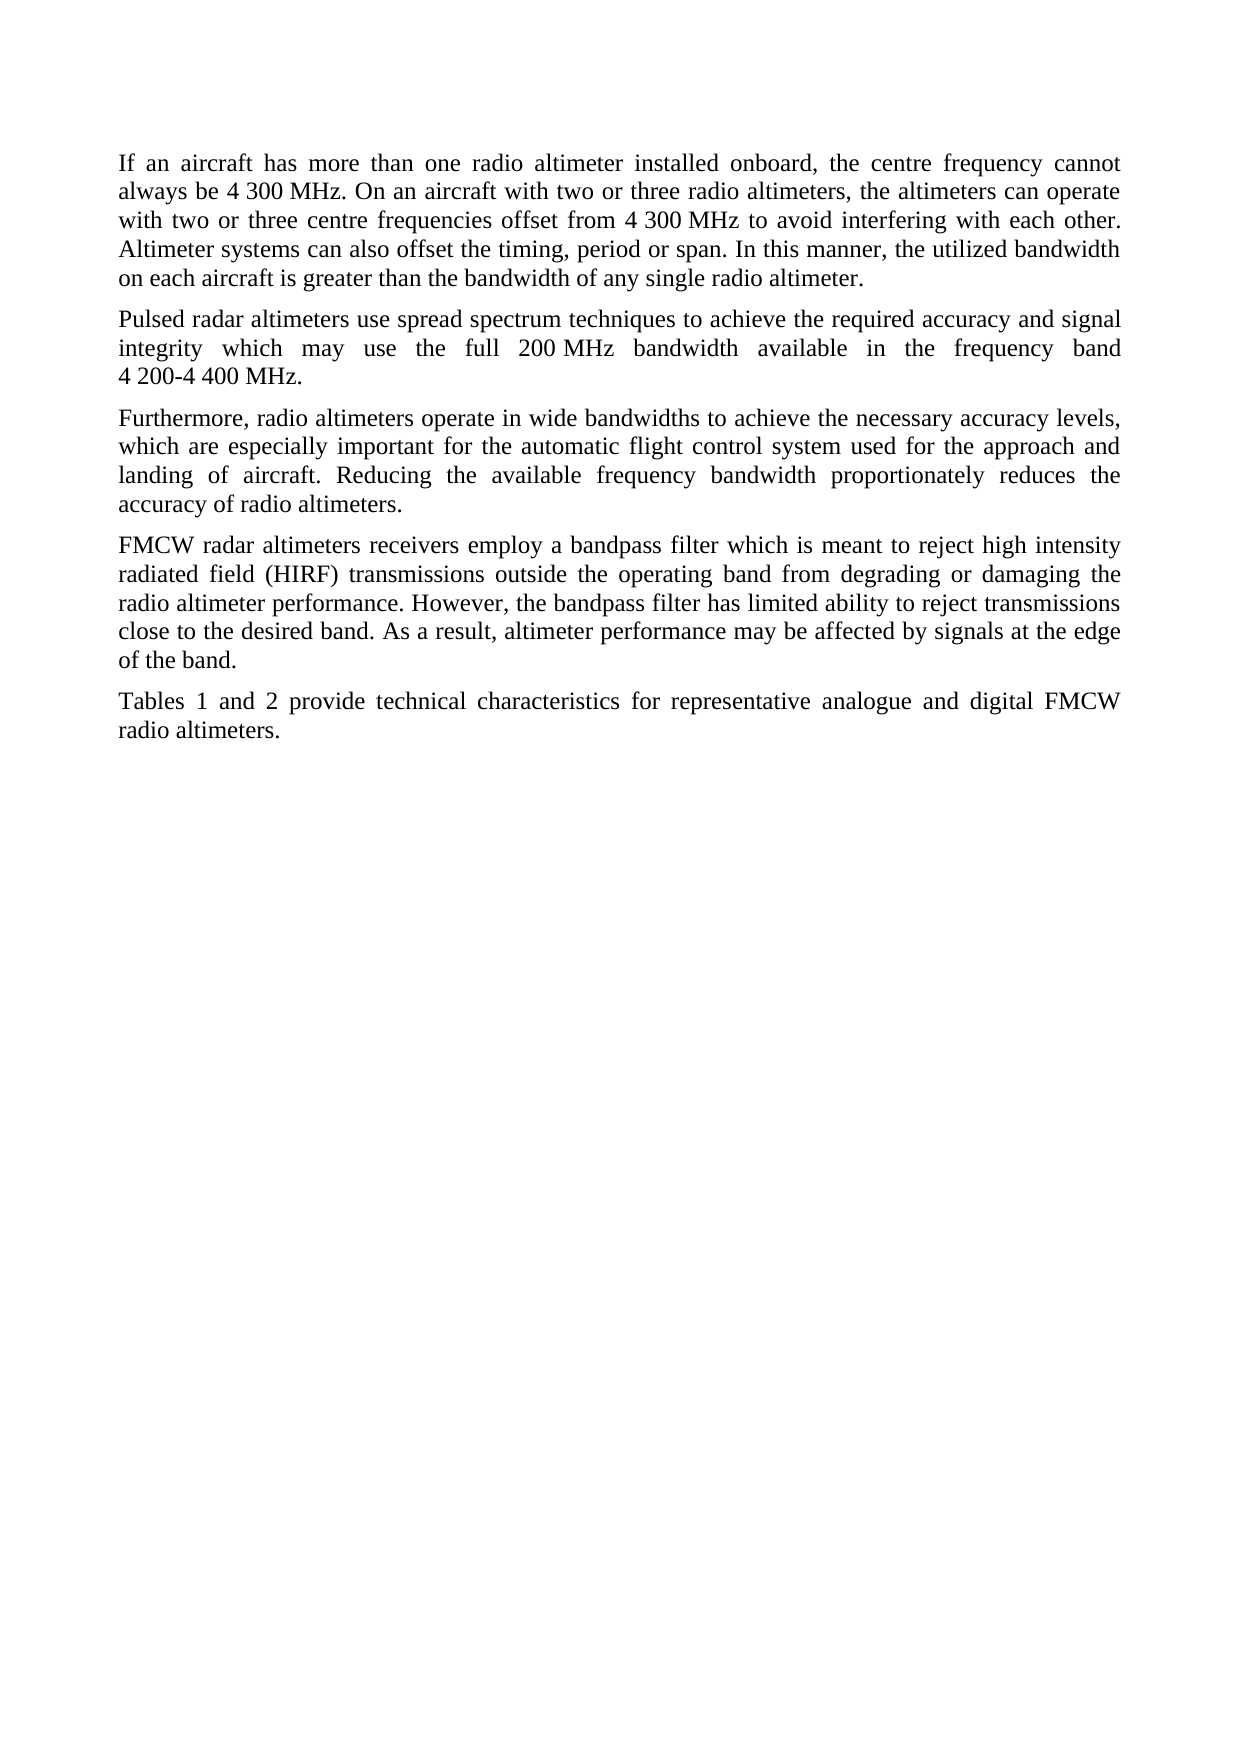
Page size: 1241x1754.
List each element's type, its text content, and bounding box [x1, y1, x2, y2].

text If an aircraft has more than one radio altimeter installed onboard, the centre frequency cannot always be 4 300 MHz. On an aircraft with two or three radio altimeters, the altimeters can operate with two or three centre frequencies offset from 4 300 MHz to avoid interfering with each other. Altimeter systems can also offset the timing, period or span. In this manner, the utilized bandwidth on each aircraft is greater than the bandwidth of any single radio altimeter. [118, 148, 1122, 291]
text Tables 1 and 2 provide technical characteristics for representative analogue and digital FMCW radio altimeters. [118, 686, 1122, 744]
text Pulsed radar altimeters use spread spectrum techniques to achieve the required accuracy and signal integrity which may use the full 200 MHz bandwidth available in the frequency band 4 200-4 400 MHz. [118, 304, 1122, 390]
text FMCW radar altimeters receivers employ a bandpass filter which is meant to reject high intensity radiated field (HIRF) transmissions outside the operating band from degrading or damaging the radio altimeter performance. However, the bandpass filter has limited ability to reject transmissions close to the desired band. As a result, altimeter performance may be affected by signals at the edge of the band. [118, 530, 1122, 674]
text Furthermore, radio altimeters operate in wide bandwidths to achieve the necessary accuracy levels, which are especially important for the automatic flight control system used for the approach and landing of aircraft. Reducing the available frequency bandwidth proportionately reduces the accuracy of radio altimeters. [118, 403, 1122, 518]
